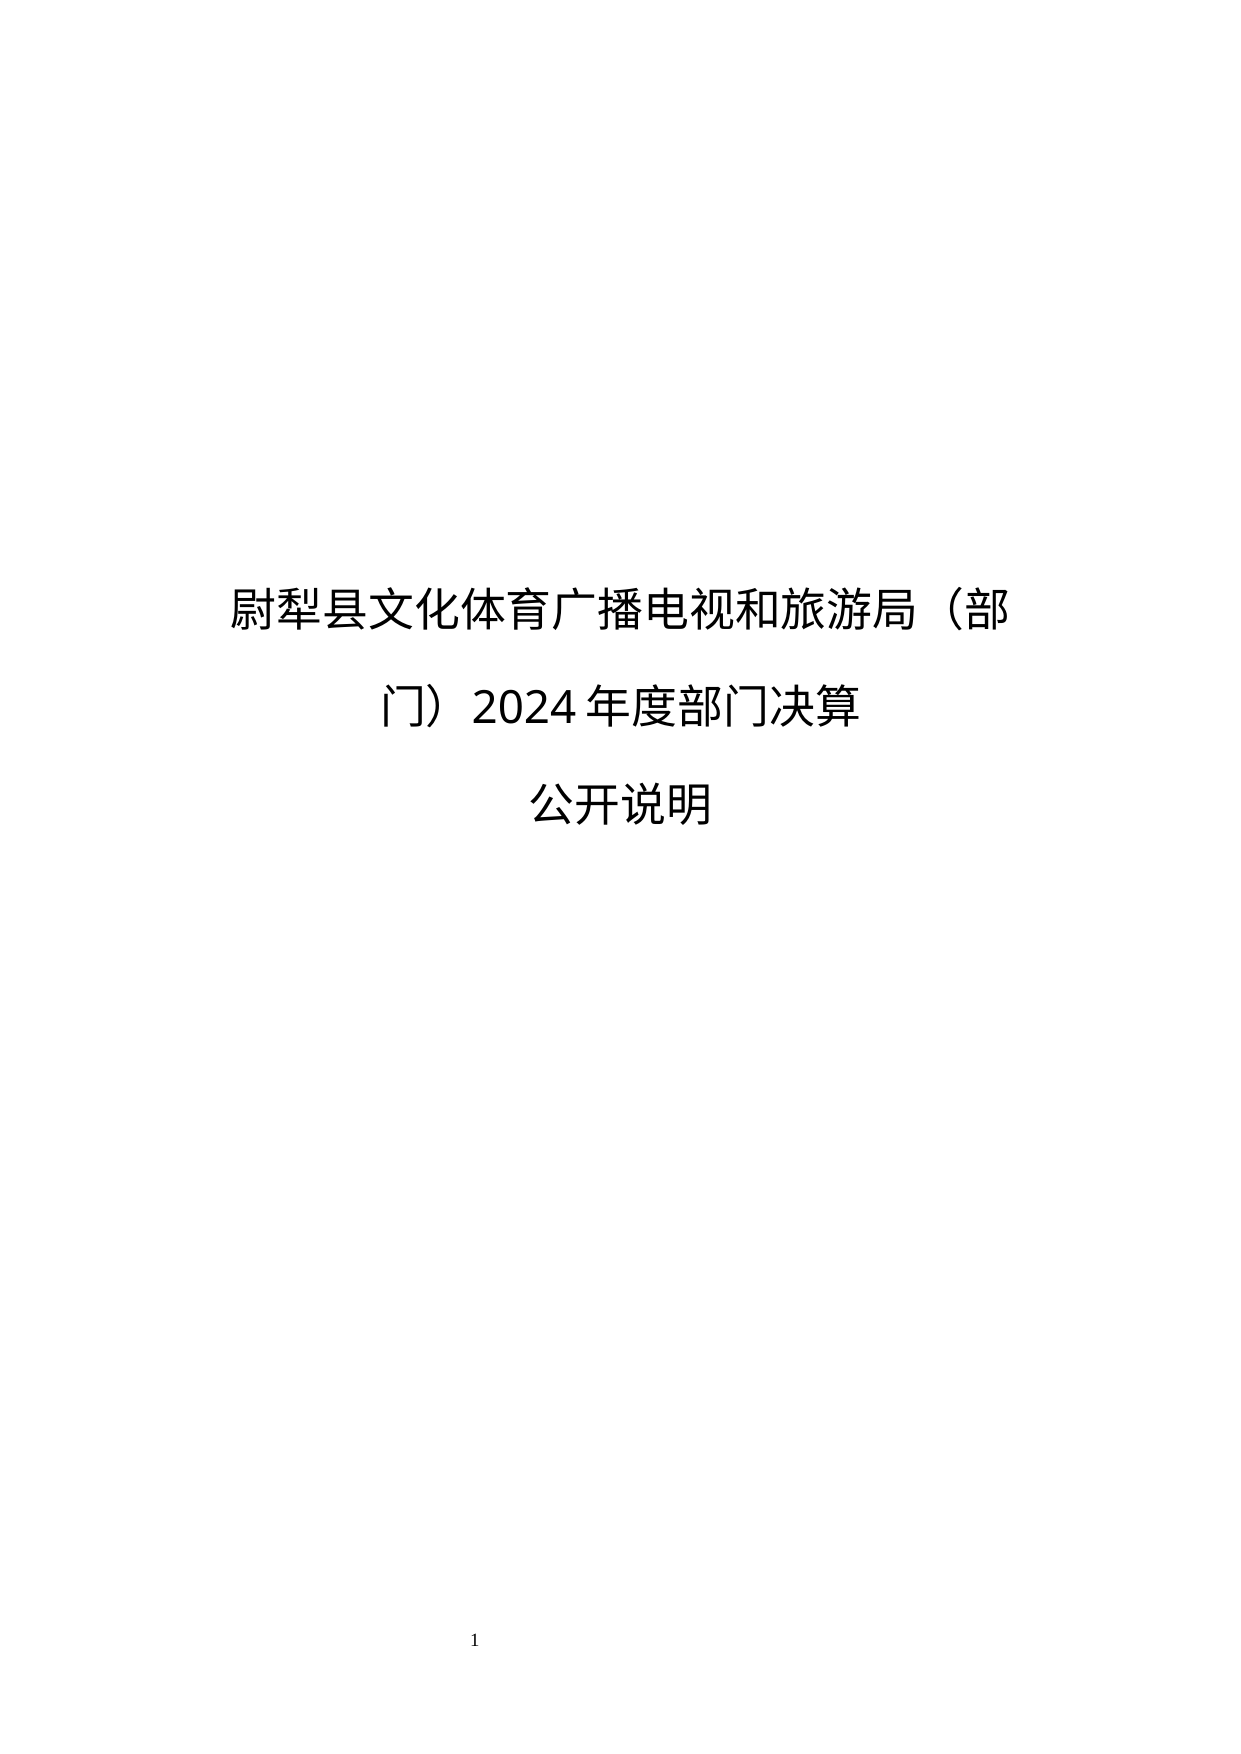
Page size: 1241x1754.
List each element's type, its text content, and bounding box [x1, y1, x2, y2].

text 公开说明 [159, 753, 1081, 850]
text 尉犁县文化体育广播电视和旅游局（部门）2024年度部门决算 [159, 558, 1081, 753]
